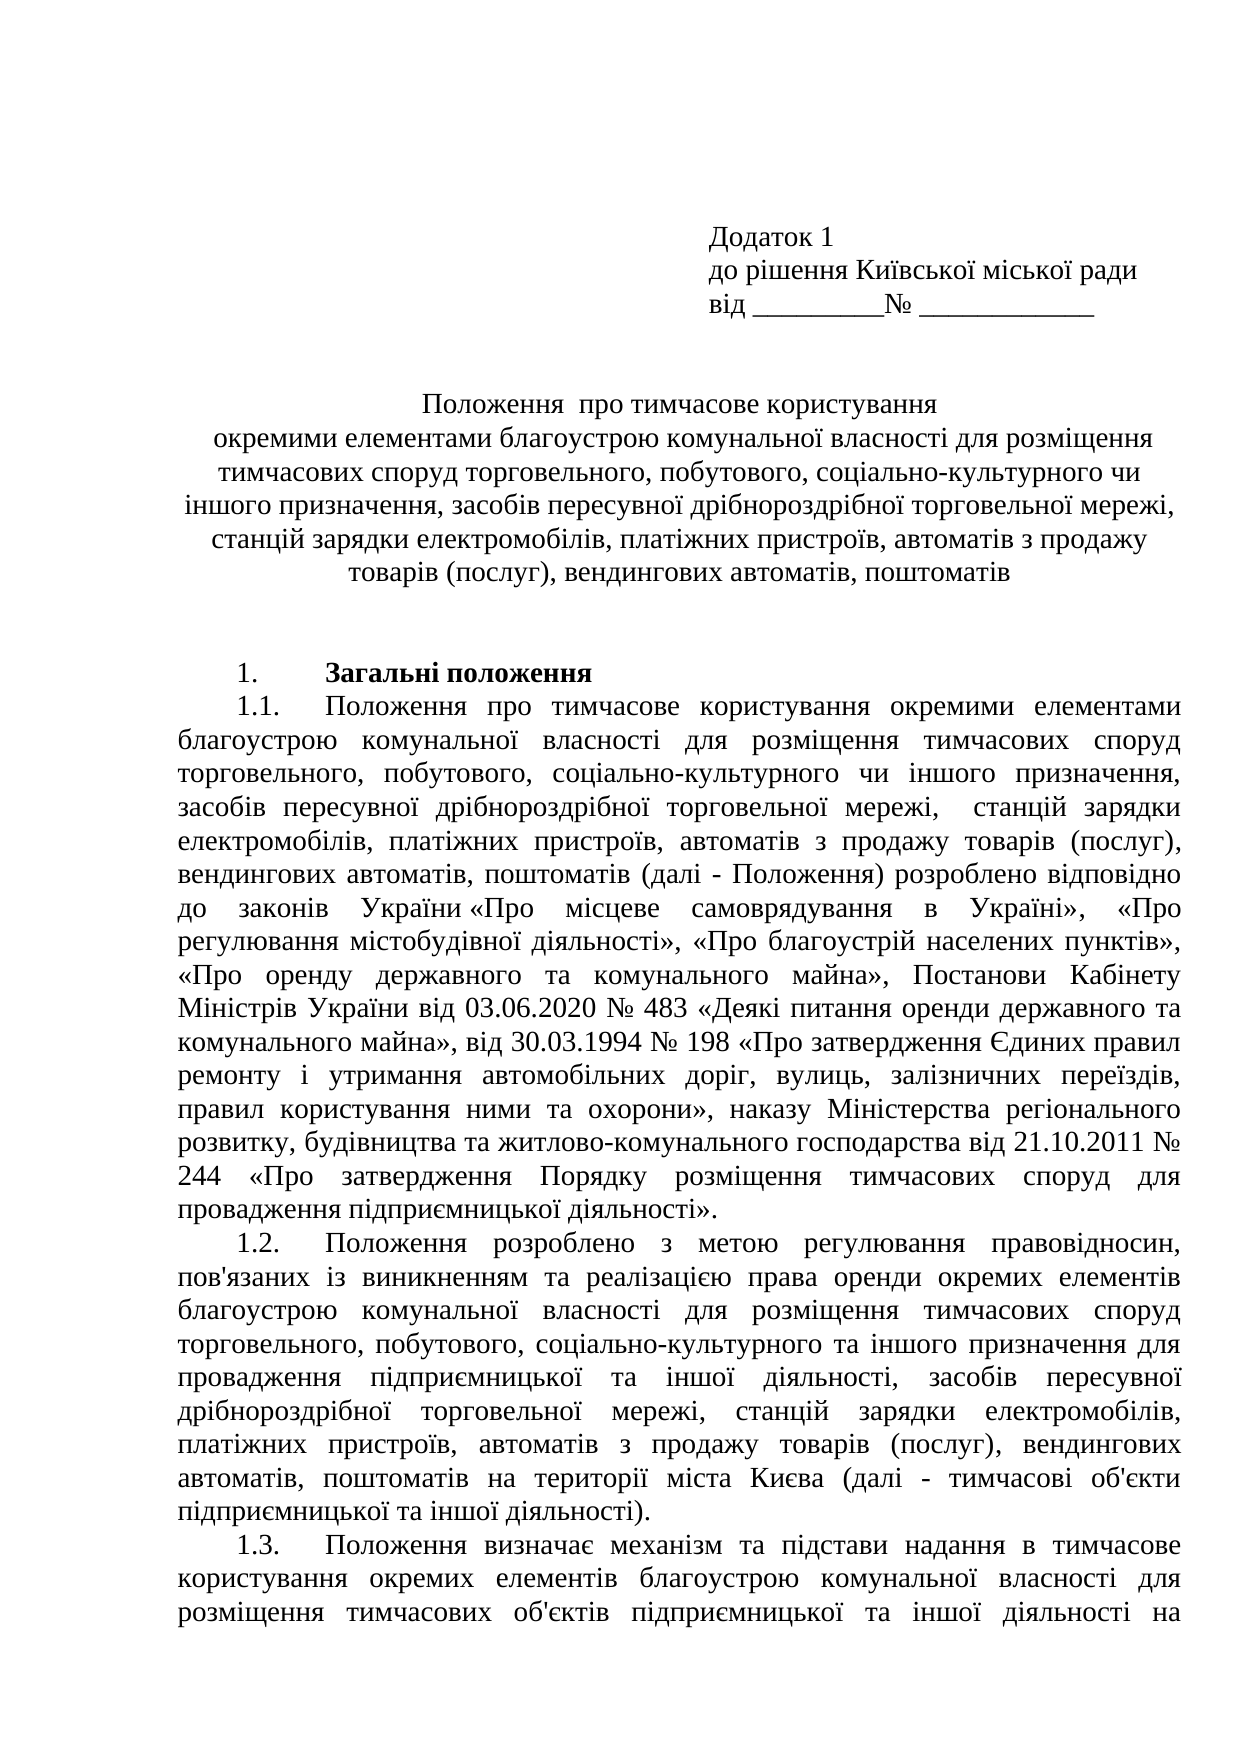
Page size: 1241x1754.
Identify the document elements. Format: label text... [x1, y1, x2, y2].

list Положення про тимчасове користування окремими елементами благоустрою комунальної власності для розміщення тимчасових споруд торговельного, побутового, соціально-культурного чи іншого призначення, засобів пересувної дрібнороздрібної торговельної мережі, станцій зарядки електромобілів, платіжних пристроїв, автоматів з продажу товарів (послуг), вендингових автоматів, поштоматів (далі - Положення) розроблено відповідно до законів України «Про місцеве самоврядування в Україні», «Про регулювання містобудівної діяльності», «Про благоустрій населених пунктів», «Про оренду державного та комунального майна», Постанови Кабінету Міністрів України від 03.06.2020 № 483 «Деякі питання оренди державного та комунального майна», від 30.03.1994 № 198 «Про затвердження Єдиних правил ремонту і утримання автомобільних доріг, вулиць, залізничних переїздів, правил користування ними та охорони», наказу Міністерства регіонального розвитку, будівництва та житлово-комунального господарства від 21.10.2011 № 244 «Про затвердження Порядку розміщення тимчасових споруд для провадження підприємницької діяльності». [177, 688, 1182, 1225]
list Загальні положення [177, 655, 1182, 688]
text до рішення Київської міської ради [177, 252, 1182, 286]
text від _________№ ____________ [177, 286, 1182, 319]
list Положення розроблено з метою регулювання правовідносин, пов'язаних із виникненням та реалізацією права оренди окремих елементів благоустрою комунальної власності для розміщення тимчасових споруд торговельного, побутового, соціально-культурного та іншого призначення для провадження підприємницької та іншої діяльності, засобів пересувної дрібнороздрібної торговельної мережі, станцій зарядки електромобілів, платіжних пристроїв, автоматів з продажу товарів (послуг), вендингових автоматів, поштоматів на території міста Києва (далі - тимчасові об'єкти підприємницької та іншої діяльності). [177, 1225, 1182, 1527]
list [177, 1527, 1182, 1628]
text окремими елементами благоустрою комунальної власності для розміщення тимчасових споруд торговельного, побутового, соціально-культурного чи іншого призначення, засобів пересувної дрібнороздрібної торговельної мережі, станцій зарядки електромобілів, платіжних пристроїв, автоматів з продажу товарів (послуг), вендингових автоматів, поштоматів [177, 420, 1182, 588]
text Положення про тимчасове користування [177, 387, 1182, 420]
text Додаток 1 [177, 219, 1182, 252]
